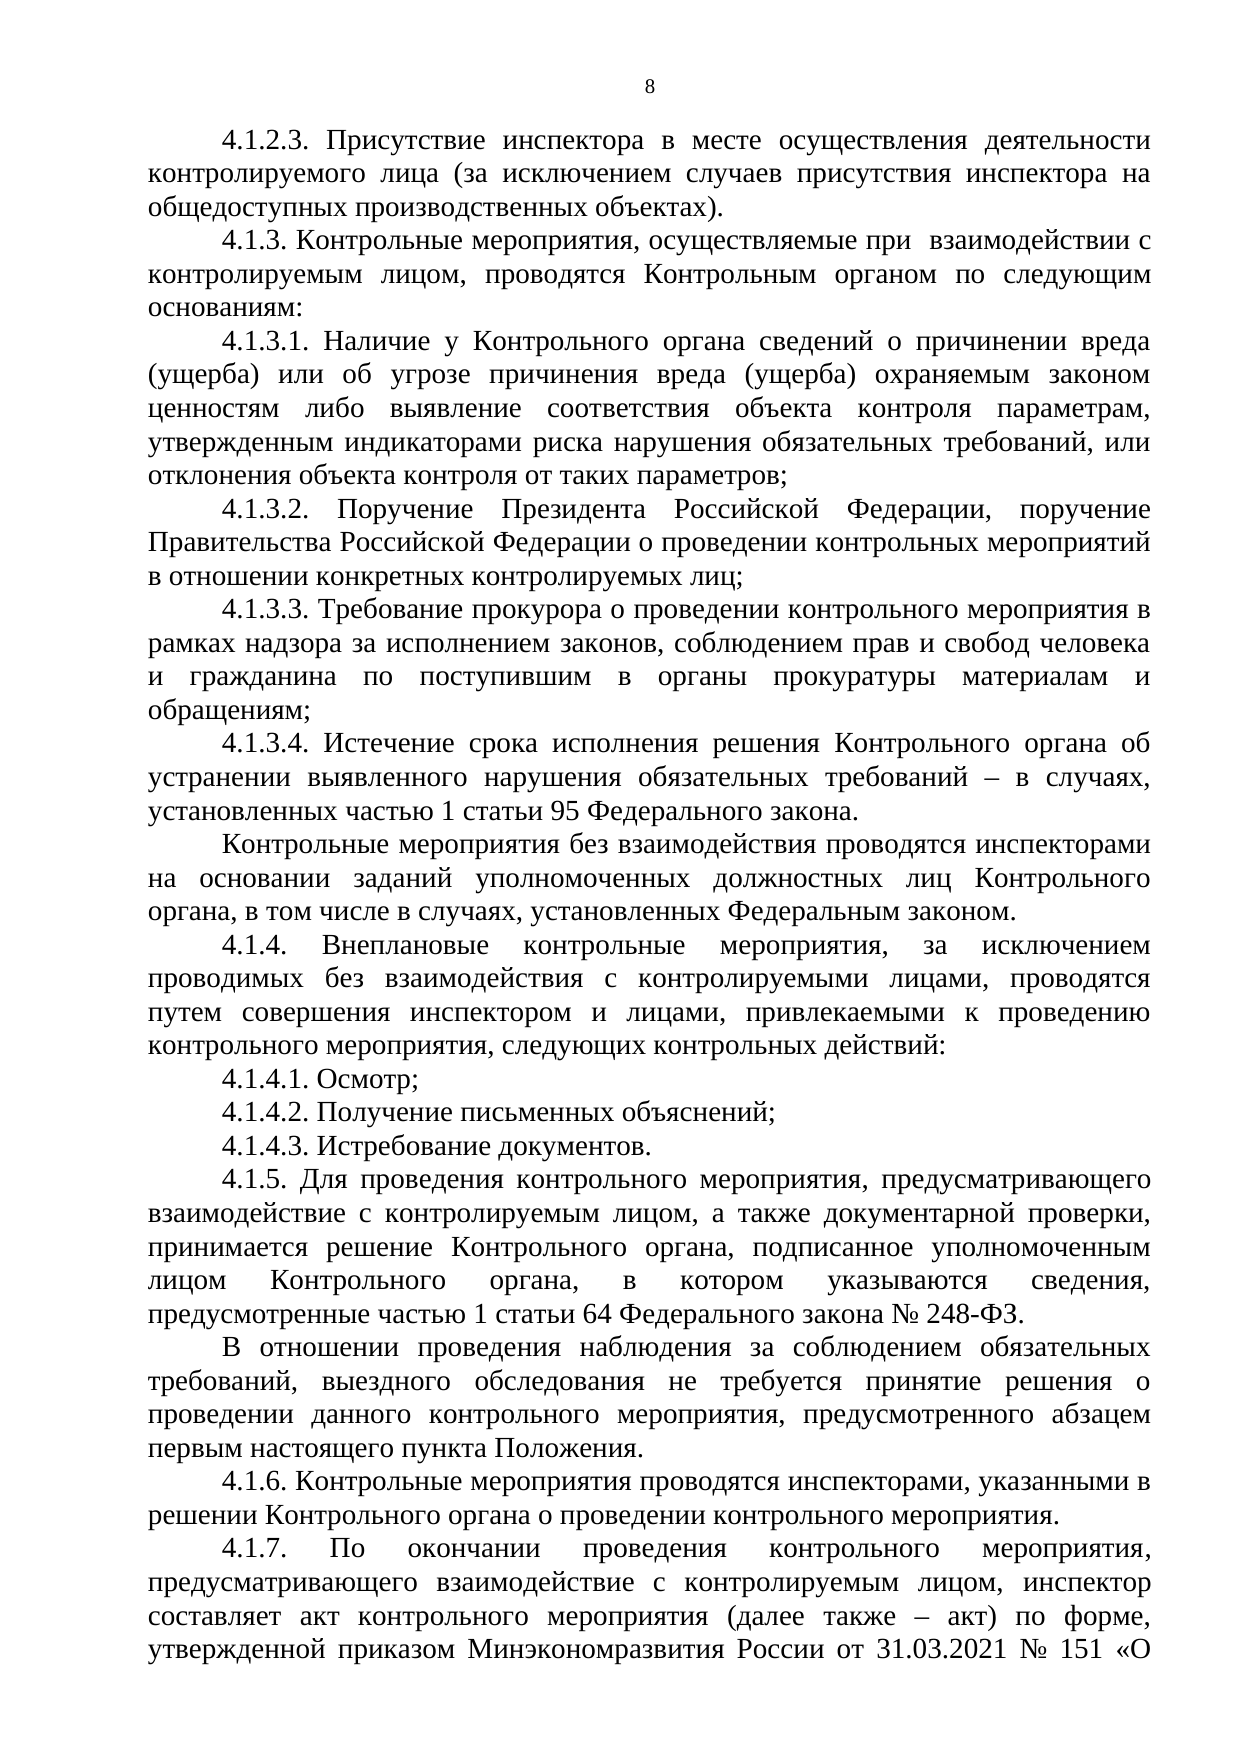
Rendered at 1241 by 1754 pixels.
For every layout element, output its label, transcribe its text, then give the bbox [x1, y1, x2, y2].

list Контрольные мероприятия без взаимодействия проводятся инспекторами на основании заданий уполномоченных должностных лиц Контрольного органа, в том числе в случаях, установленных Федеральным законом. [148, 826, 1152, 927]
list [148, 1531, 1152, 1665]
text 4.1.3.4. Истечение срока исполнения решения Контрольного органа об устранении выявленного нарушения обязательных требований – в случаях, установленных частью 1 статьи 95 Федерального закона. [148, 726, 1152, 826]
text 4.1.6. Контрольные мероприятия проводятся инспекторами, указанными в решении Контрольного органа о проведении контрольного мероприятия. [148, 1463, 1152, 1531]
text 4.1.4. Внеплановые контрольные мероприятия, за исключением проводимых без взаимодействия с контролируемыми лицами, проводятся путем совершения инспектором и лицами, привлекаемыми к проведению контрольного мероприятия, следующих контрольных действий: [148, 927, 1152, 1061]
text 4.1.4.2. Получение письменных объяснений; [148, 1094, 1152, 1128]
text 4.1.5. Для проведения контрольного мероприятия, предусматривающего взаимодействие с контролируемым лицом, а также документарной проверки, принимается решение Контрольного органа, подписанное уполномоченным лицом Контрольного органа, в котором указываются сведения, предусмотренные частью 1 статьи 64 Федерального закона № 248-ФЗ. [148, 1162, 1152, 1329]
text 4.1.4.3. Истребование документов. [148, 1128, 1152, 1162]
text 4.1.3.2. Поручение Президента Российской Федерации, поручение Правительства Российской Федерации о проведении контрольных мероприятий в отношении конкретных контролируемых лиц; [148, 491, 1152, 591]
text 4.1.4.1. Осмотр; [148, 1061, 1152, 1094]
text 4.1.3.3. Требование прокурора о проведении контрольного мероприятия в рамках надзора за исполнением законов, соблюдением прав и свобод человека и гражданина по поступившим в органы прокуратуры материалам и обращениям; [148, 591, 1152, 726]
text 4.1.3.1. Наличие у Контрольного органа сведений о причинении вреда (ущерба) или об угрозе причинения вреда (ущерба) охраняемым законом ценностям либо выявление соответствия объекта контроля параметрам, утвержденным индикаторами риска нарушения обязательных требований, или отклонения объекта контроля от таких параметров; [148, 323, 1152, 491]
text В отношении проведения наблюдения за соблюдением обязательных требований, выездного обследования не требуется принятие решения о проведении данного контрольного мероприятия, предусмотренного абзацем первым настоящего пункта Положения. [148, 1329, 1152, 1463]
text 4.1.3. Контрольные мероприятия, осуществляемые при взаимодействии с контролируемым лицом, проводятся Контрольным органом по следующим основаниям: [148, 222, 1152, 323]
list 4.1.2.3. Присутствие инспектора в месте осуществления деятельности контролируемого лица (за исключением случаев присутствия инспектора на общедоступных производственных объектах). [148, 122, 1152, 222]
